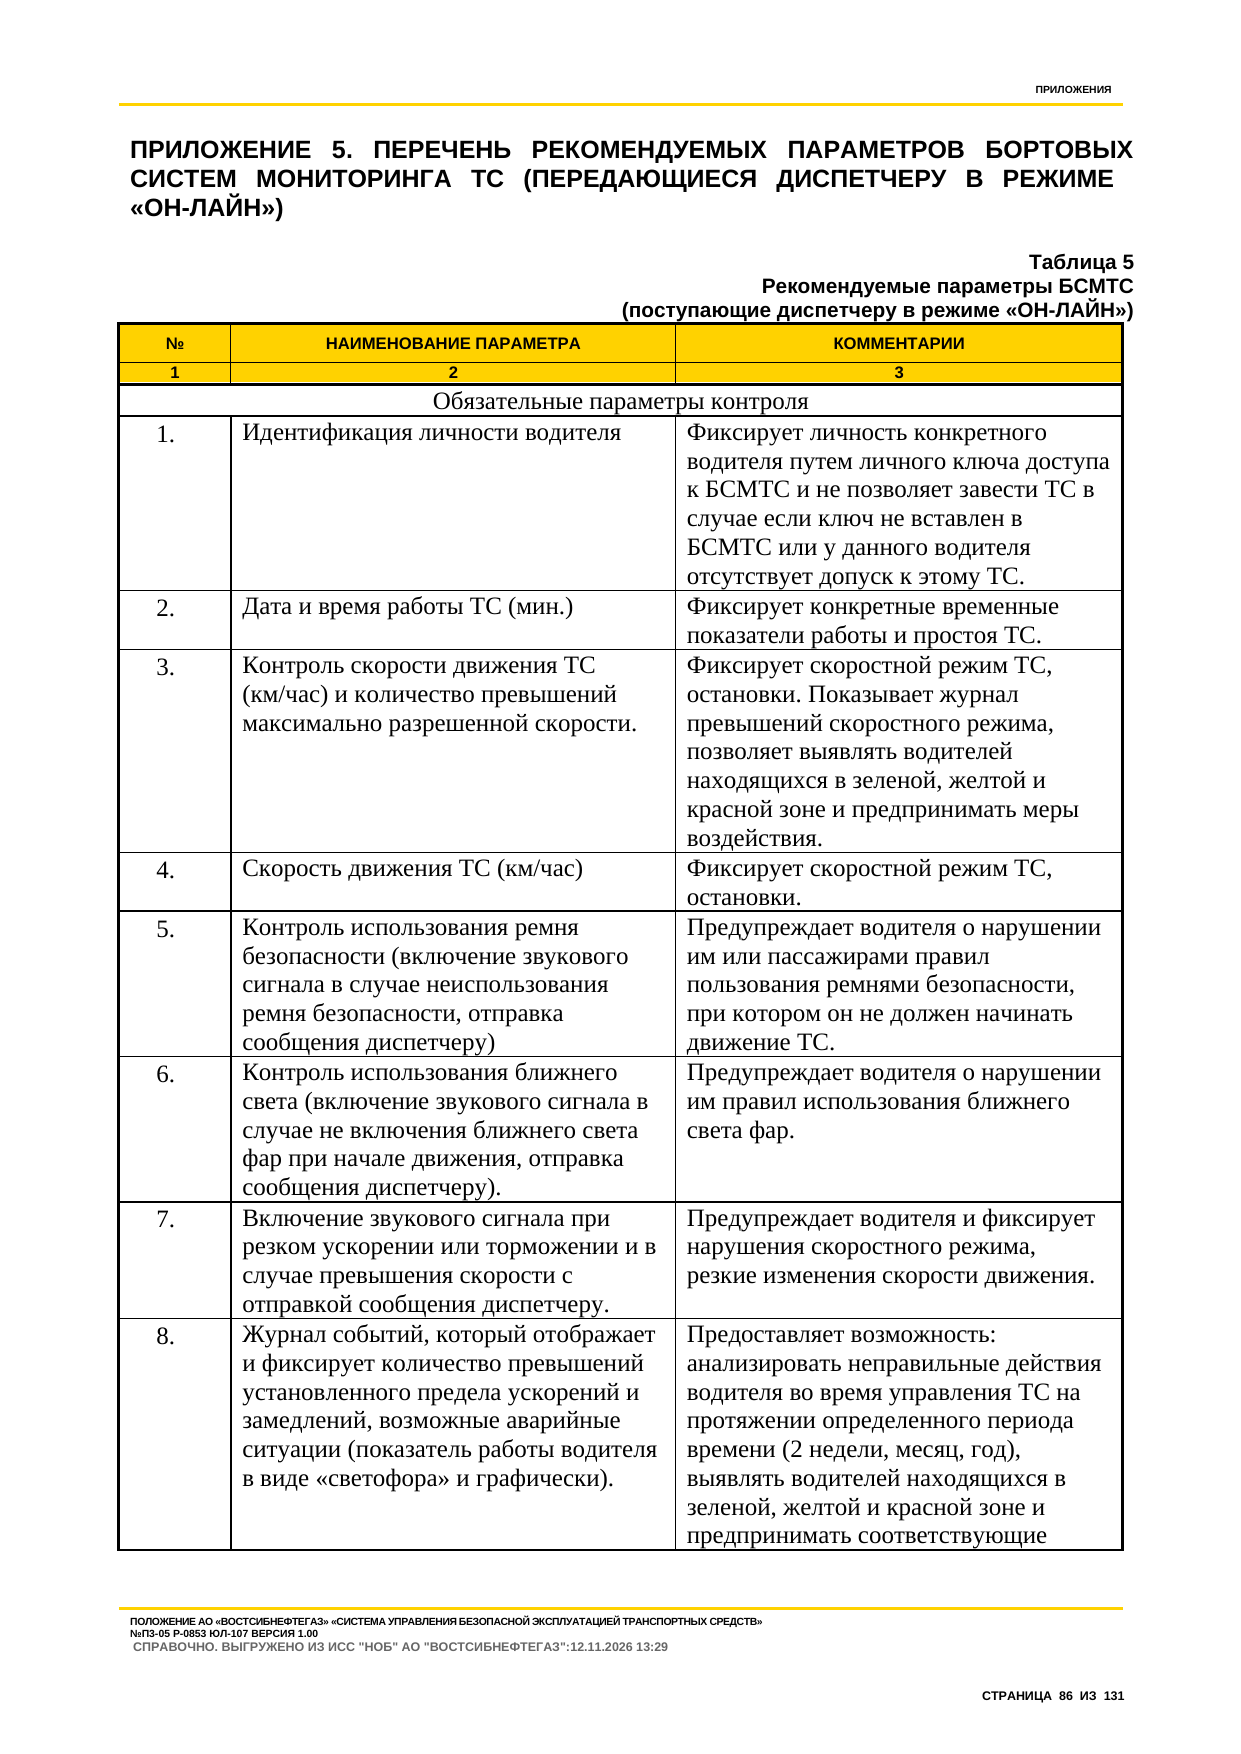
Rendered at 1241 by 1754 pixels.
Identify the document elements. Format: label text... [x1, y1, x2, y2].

table_cell [120, 650, 230, 851]
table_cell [232, 1319, 675, 1549]
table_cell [676, 1319, 1121, 1549]
text (поступающие диспетчеру в режиме «ОН-ЛАЙН») [130, 298, 1134, 322]
table_cell [120, 417, 230, 589]
table_cell 2 [231, 363, 675, 382]
table_cell Фиксирует скоростной режим ТС, остановки. [676, 853, 1121, 910]
table_cell [120, 853, 230, 910]
table_cell Контроль скорости движения ТС (км/час) и количество превышений максимально разрешенной скорости. [232, 650, 675, 851]
subtitle ПРИЛОЖЕНИЕ 5. ПЕРЕЧЕНЬ РЕКОМЕНДУЕМЫХ ПАРАМЕТРОВ БОРТОВЫХ СИСТЕМ МОНИТОРИНГА ТС (ПЕРЕДАЮЩИЕСЯ ДИСПЕТЧЕРУ В РЕЖИМЕ «ОН-ЛАЙН») [130, 135, 1134, 221]
table_cell [120, 1319, 230, 1549]
table_cell Предупреждает водителя о нарушении им правил использования ближнего света фар. [676, 1057, 1121, 1201]
table_cell 1 [120, 363, 230, 382]
table_cell Предупреждает водителя и фиксирует нарушения скоростного режима, резкие изменения скорости движения. [676, 1203, 1121, 1318]
table_header Комментарии [676, 325, 1121, 362]
table_cell Контроль использования ближнего света (включение звукового сигнала в случае не включения ближнего света фар при начале движения, отправка сообщения диспетчеру). [232, 1057, 675, 1201]
table_cell Скорость движения ТС (км/час) [232, 853, 675, 910]
table_cell Фиксирует скоростной режим ТС, остановки. Показывает журнал превышений скоростного режима, позволяет выявлять водителей находящихся в зеленой, желтой и красной зоне и предпринимать меры воздействия. [676, 650, 1121, 851]
table_cell Идентификация личности водителя [232, 417, 675, 589]
table_cell [120, 912, 230, 1056]
table_cell [120, 591, 230, 648]
text Таблица 5 [130, 250, 1134, 274]
table_header № [120, 325, 230, 362]
table_cell [120, 1057, 230, 1201]
table_cell Предупреждает водителя о нарушении им или пассажирами правил пользования ремнями безопасности, при котором он не должен начинать движение ТС. [676, 912, 1121, 1056]
table_cell [120, 1203, 230, 1318]
table_cell Фиксирует конкретные временные показатели работы и простоя ТС. [676, 591, 1121, 648]
table_cell Фиксирует личность конкретного водителя путем личного ключа доступа к БСМТС и не позволяет завести ТС в случае если ключ не вставлен в БСМТС или у данного водителя отсутствует допуск к этому ТС. [676, 417, 1121, 589]
table_cell Дата и время работы ТС (мин.) [232, 591, 675, 648]
table_cell Обязательные параметры контроля [120, 386, 1121, 415]
table_header Наименование параметра [231, 325, 675, 362]
table_cell Включение звукового сигнала при резком ускорении или торможении и в случае превышения скорости с отправкой сообщения диспетчеру. [232, 1203, 675, 1318]
text Рекомендуемые параметры БСМТС [130, 274, 1134, 298]
table_cell Контроль использования ремня безопасности (включение звукового сигнала в случае неиспользования ремня безопасности, отправка сообщения диспетчеру) [232, 912, 675, 1056]
table_cell 3 [676, 363, 1121, 382]
